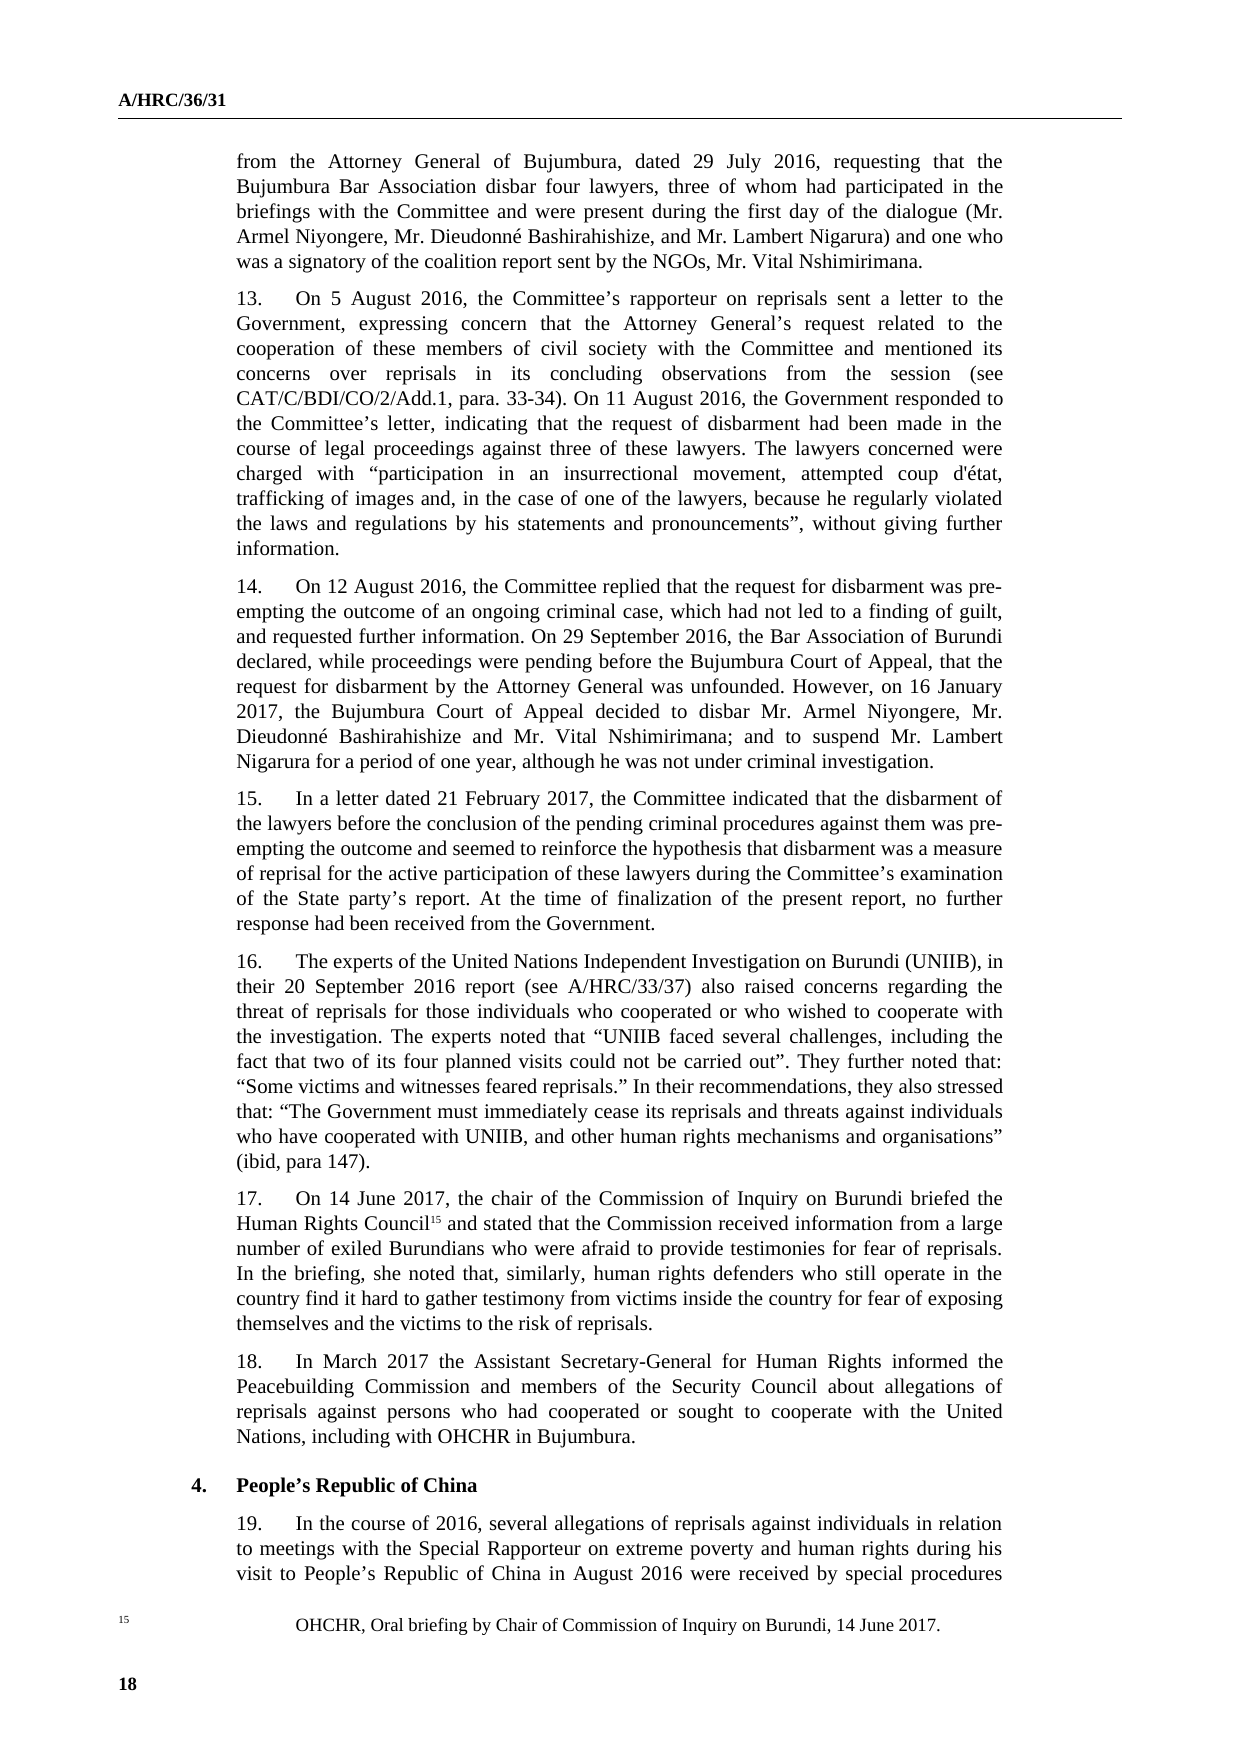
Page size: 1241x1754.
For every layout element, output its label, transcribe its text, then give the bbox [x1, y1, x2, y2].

text 4. People’s Republic of China [118, 1473, 1004, 1498]
text 15. In a letter dated 21 February 2017, the Committee indicated that the disbarment of the lawyers before the conclusion of the pending criminal procedures against them was pre-empting the outcome and seemed to reinforce the hypothesis that disbarment was a measure of reprisal for the active participation of these lawyers during the Committee’s examination of the State party’s report. At the time of finalization of the present report, no further response had been received from the Government. [236, 785, 1004, 935]
text 17. On 14 June 2017, the chair of the Commission of Inquiry on Burundi briefed the Human Rights Council and stated that the Commission received information from a large number of exiled Burundians who were afraid to provide testimonies for fear of reprisals. In the briefing, she noted that, similarly, human rights defenders who still operate in the country find it hard to gather testimony from victims inside the country for fear of exposing themselves and the victims to the risk of reprisals. [236, 1185, 1004, 1335]
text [236, 1510, 1004, 1585]
text 18. In March 2017 the Assistant Secretary-General for Human Rights informed the Peacebuilding Commission and members of the Security Council about allegations of reprisals against persons who had cooperated or sought to cooperate with the United Nations, including with OHCHR in Bujumbura. [236, 1348, 1004, 1448]
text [236, 148, 1004, 273]
text 13. On 5 August 2016, the Committee’s rapporteur on reprisals sent a letter to the Government, expressing concern that the Attorney General’s request related to the cooperation of these members of civil society with the Committee and mentioned its concerns over reprisals in its concluding observations from the session (see CAT/C/BDI/CO/2/Add.1, para. 33-34). On 11 August 2016, the Government responded to the Committee’s letter, indicating that the request of disbarment had been made in the course of legal proceedings against three of these lawyers. The lawyers concerned were charged with “participation in an insurrectional movement, attempted coup d'état, trafficking of images and, in the case of one of the lawyers, because he regularly violated the laws and regulations by his statements and pronouncements”, without giving further information. [236, 285, 1004, 560]
text 16. The experts of the United Nations Independent Investigation on Burundi (UNIIB), in their 20 September 2016 report (see A/HRC/33/37) also raised concerns regarding the threat of reprisals for those individuals who cooperated or who wished to cooperate with the investigation. The experts noted that “UNIIB faced several challenges, including the fact that two of its four planned visits could not be carried out”. They further noted that: “Some victims and witnesses feared reprisals.” In their recommendations, they also stressed that: “The Government must immediately cease its reprisals and threats against individuals who have cooperated with UNIIB, and other human rights mechanisms and organisations” (ibid, para 147). [236, 948, 1004, 1173]
text 14. On 12 August 2016, the Committee replied that the request for disbarment was pre-empting the outcome of an ongoing criminal case, which had not led to a finding of guilt, and requested further information. On 29 September 2016, the Bar Association of Burundi declared, while proceedings were pending before the Bujumbura Court of Appeal, that the request for disbarment by the Attorney General was unfounded. However, on 16 January 2017, the Bujumbura Court of Appeal decided to disbar Mr. Armel Niyongere, Mr. Dieudonné Bashirahishize and Mr. Vital Nshimirimana; and to suspend Mr. Lambert Nigarura for a period of one year, although he was not under criminal investigation. [236, 573, 1004, 773]
